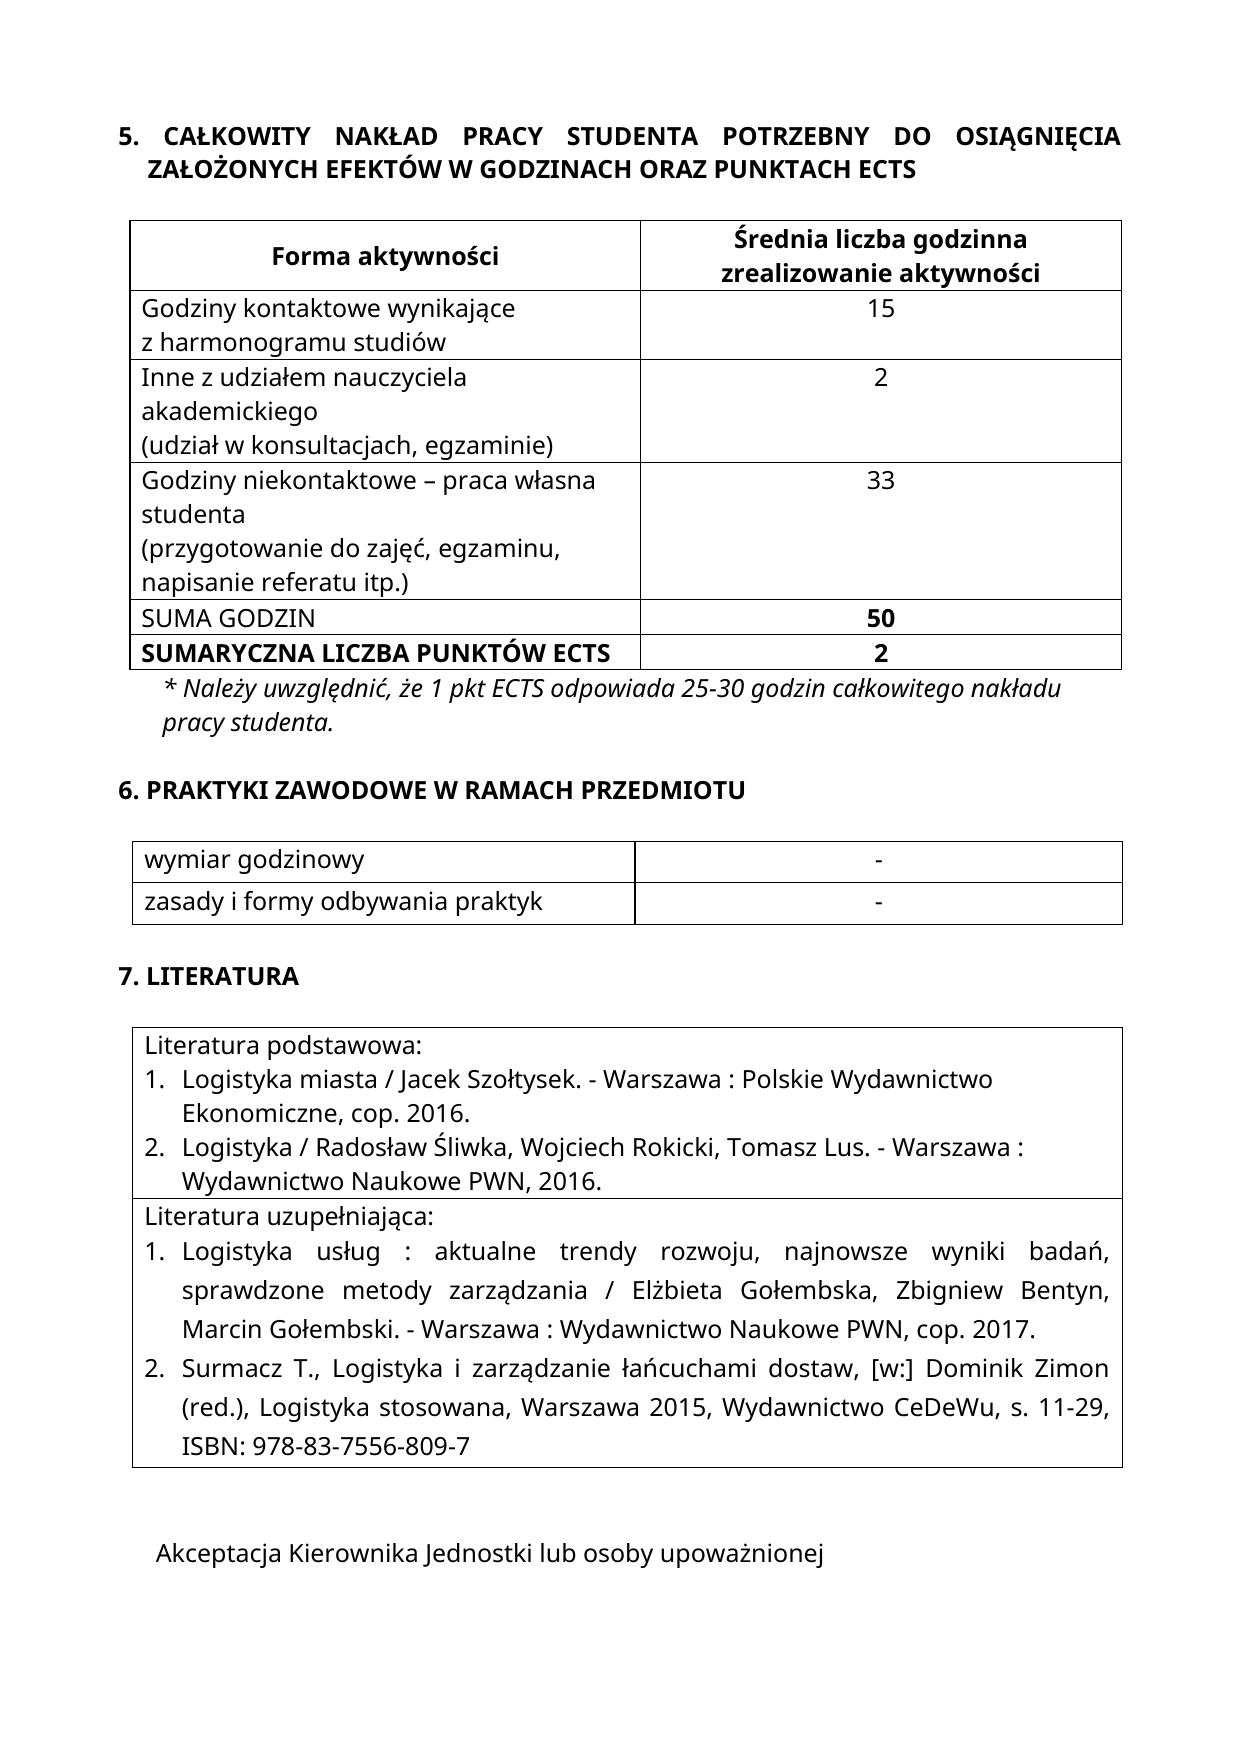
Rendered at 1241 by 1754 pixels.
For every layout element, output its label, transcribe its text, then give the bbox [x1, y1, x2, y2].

text 6. PRAKTYKI ZAWODOWE W RAMACH PRZEDMIOTU [118, 773, 1122, 807]
table_cell 2 [641, 360, 1121, 462]
table_cell SUMA GODZIN [131, 600, 640, 634]
table_cell Godziny kontaktowe wynikające z harmonogramu studiów [131, 291, 640, 359]
table_cell 2 [641, 635, 1121, 669]
table_cell - [636, 883, 1122, 923]
table_header wymiar godzinowy [133, 842, 634, 882]
table_header Średnia liczba godzinna zrealizowanie aktywności [641, 221, 1121, 289]
table_cell Literatura uzupełniająca: Logistyka usług : aktualne trendy rozwoju, najnowsze wyniki badań, sprawdzone metody zarządzania / Elżbieta Gołembska, Zbigniew Bentyn, Marcin Gołembski. - Warszawa : Wydawnictwo Naukowe PWN, cop. 2017. Surmacz T., Logistyka i zarządzanie łańcuchami dostaw, [w:] Dominik Zimon (red.), Logistyka stosowana, Warszawa 2015, Wydawnictwo CeDeWu, s. 11-29, ISBN: 978-83-7556-809-7 [133, 1199, 1122, 1467]
table_header - [636, 842, 1122, 882]
table_cell Inne z udziałem nauczyciela akademickiego (udział w konsultacjach, egzaminie) [131, 360, 640, 462]
table_cell 50 [641, 600, 1121, 634]
table_header Literatura podstawowa: Logistyka miasta / Jacek Szołtysek. - Warszawa : Polskie Wydawnictwo Ekonomiczne, cop. 2016. Logistyka / Radosław Śliwka, Wojciech Rokicki, Tomasz Lus. - Warszawa : Wydawnictwo Naukowe PWN, 2016. [133, 1028, 1122, 1198]
table_cell zasady i formy odbywania praktyk [133, 883, 634, 923]
table_cell Godziny niekontaktowe – praca własna studenta (przygotowanie do zajęć, egzaminu, napisanie referatu itp.) [131, 463, 640, 599]
text 5. CAŁKOWITY NAKŁAD PRACY STUDENTA POTRZEBNY DO OSIĄGNIĘCIA ZAŁOŻONYCH EFEKTÓW W GODZINACH ORAZ PUNKTACH ECTS [118, 118, 1122, 186]
table_cell 33 [641, 463, 1121, 599]
table_cell 15 [641, 291, 1121, 359]
text * Należy uwzględnić, że 1 pkt ECTS odpowiada 25-30 godzin całkowitego nakładu pracy studenta. [162, 670, 1122, 738]
text Akceptacja Kierownika Jednostki lub osoby upoważnionej [156, 1536, 1122, 1570]
table_cell SUMARYCZNA LICZBA PUNKTÓW ECTS [131, 635, 640, 669]
text 7. LITERATURA [118, 958, 1122, 993]
table_header Forma aktywności [131, 221, 640, 289]
